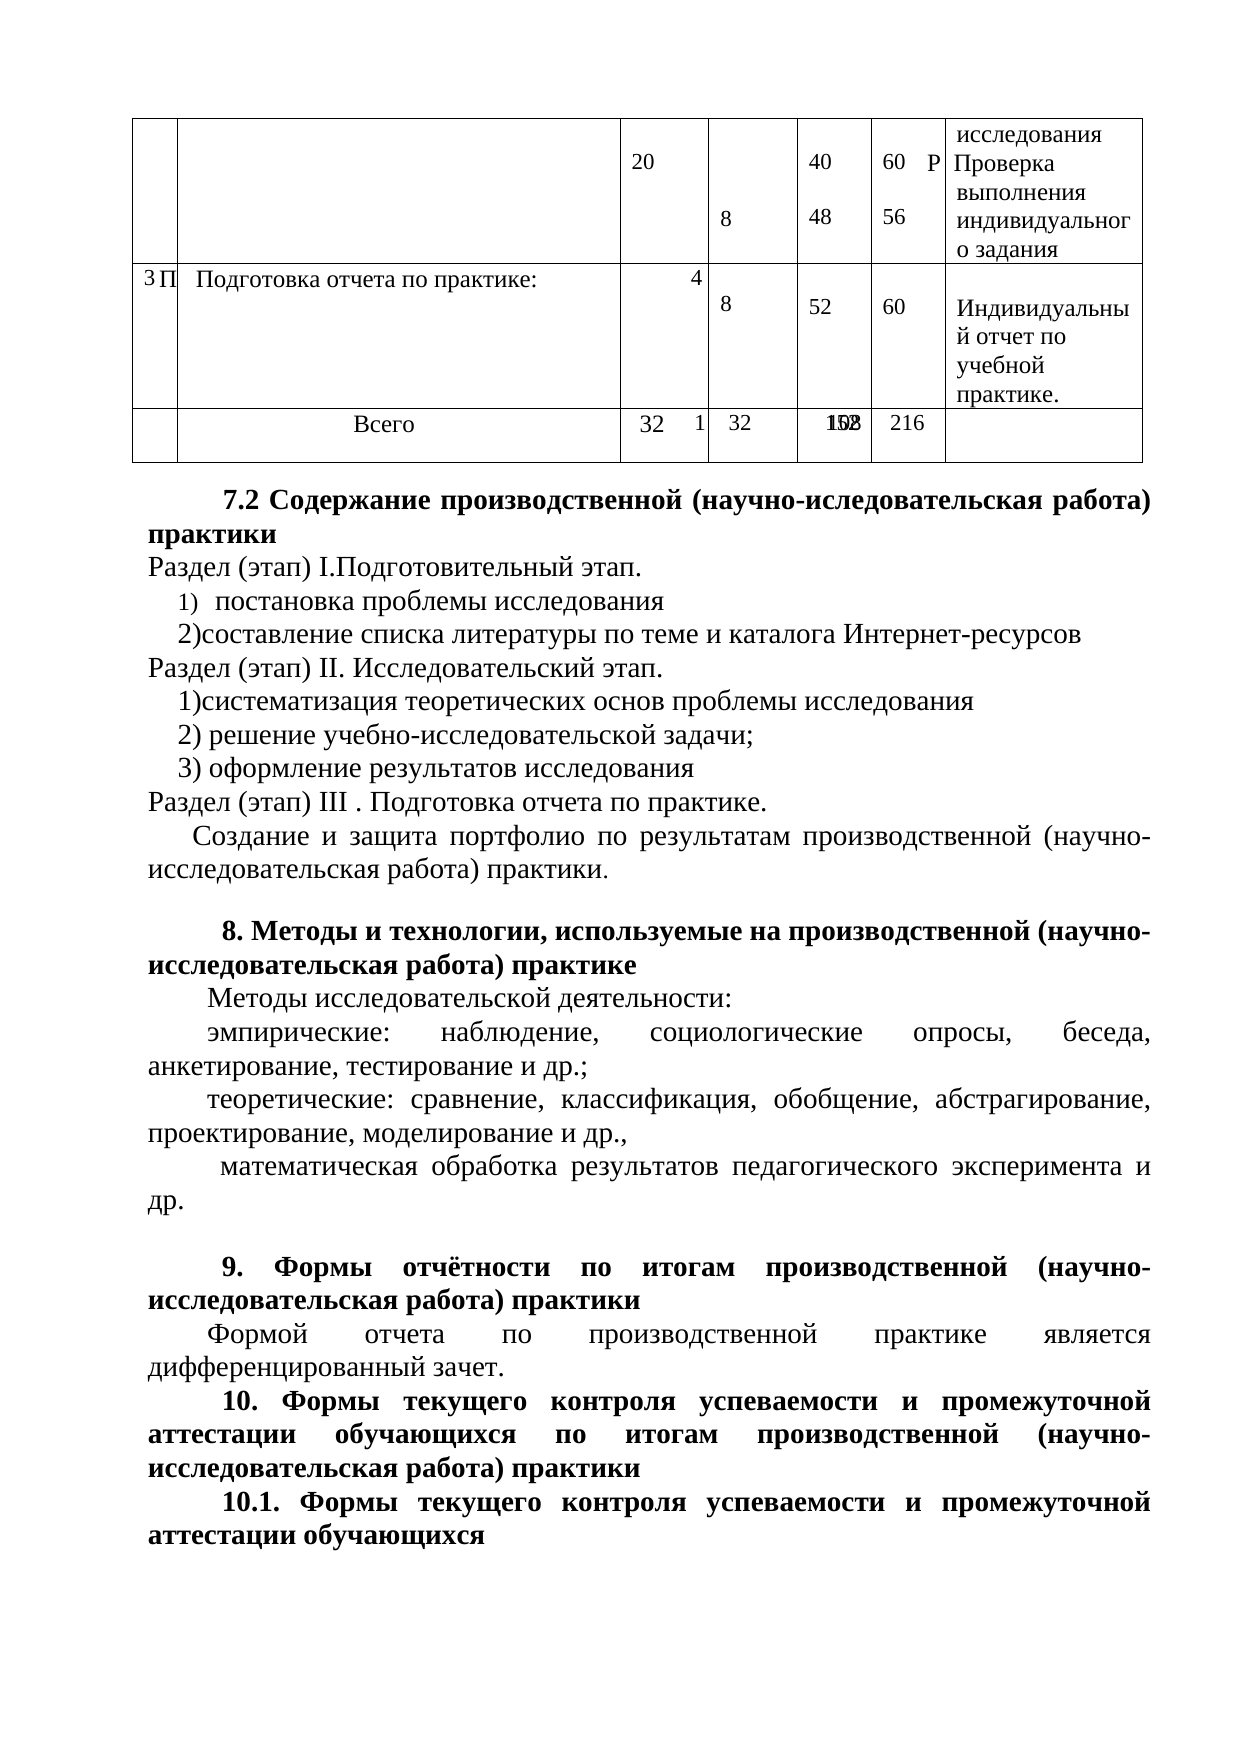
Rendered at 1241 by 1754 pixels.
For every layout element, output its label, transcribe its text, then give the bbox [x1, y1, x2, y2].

table_cell 24 60 56 [872, 119, 945, 263]
text Раздел (этап) II. Исследовательский этап. [148, 650, 1152, 683]
table_cell 3 [133, 264, 177, 408]
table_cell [178, 119, 620, 263]
text Создание и защита портфолио по результатам производственной (научно-исследовательская работа) практики. [148, 818, 1152, 885]
text 7.2 Содержание производственной (научно-иследовательская работа) практики [148, 482, 1152, 549]
text 2)составление списка литературы по теме и каталога Интернет-ресурсов [148, 616, 1152, 650]
table_cell [946, 409, 1142, 462]
table_cell 8 40 48 [798, 119, 871, 263]
table_cell П Подготовка отчета по практике: [178, 264, 620, 408]
text 10.1. Формы текущего контроля успеваемости и промежуточной аттестации обучающихся [148, 1484, 1152, 1551]
text теоретические: сравнение, классификация, обобщение, абстрагирование, проектирование, моделирование и др., [148, 1081, 1152, 1148]
text Раздел (этап) III . Подготовка отчета по практике. [148, 784, 1152, 818]
text Формой отчета по производственной практике является дифференцированный зачет. [148, 1316, 1152, 1383]
text 3) оформление результатов исследования [148, 751, 1152, 784]
table_cell 4 8 [709, 264, 797, 408]
table_cell Индивидуальный отчет по учебной практике. [946, 264, 1142, 408]
table_cell 152 [798, 409, 871, 462]
list постановка проблемы исследования [177, 583, 1152, 616]
table_cell 8 20 [621, 119, 708, 263]
table_cell 52 [798, 264, 871, 408]
text эмпирические: наблюдение, социологические опросы, беседа, анкетирование, тестирование и др.; [148, 1014, 1152, 1081]
table_cell Всего [178, 409, 620, 462]
text Методы исследовательской деятельности: [148, 981, 1152, 1014]
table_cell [946, 119, 1142, 263]
table_cell 60 [872, 264, 945, 408]
table_cell 8 8 [709, 119, 797, 263]
text 8. Методы и технологии, используемые на производственной (научно-исследовательская работа) практике [148, 913, 1152, 981]
text Раздел (этап) I.Подготовительный этап. [148, 549, 1152, 583]
text 2) решение учебно-исследовательской задачи; [148, 717, 1152, 751]
table_cell [133, 409, 177, 462]
table_cell 1 32 [709, 409, 797, 462]
text математическая обработка результатов педагогического эксперимента и др. [148, 1148, 1152, 1215]
table_cell 32 [621, 409, 708, 462]
table_cell 108 216 [872, 409, 945, 462]
text 1)систематизация теоретических основ проблемы исследования [148, 683, 1152, 717]
text 10. Формы текущего контроля успеваемости и промежуточной аттестации обучающихся по итогам производственной (научно-исследовательская работа) практики [148, 1383, 1152, 1484]
text 9. Формы отчётности по итогам производственной (научно-исследовательская работа) практики [148, 1249, 1152, 1316]
table_cell [621, 264, 708, 408]
table_cell 2 [133, 119, 177, 263]
